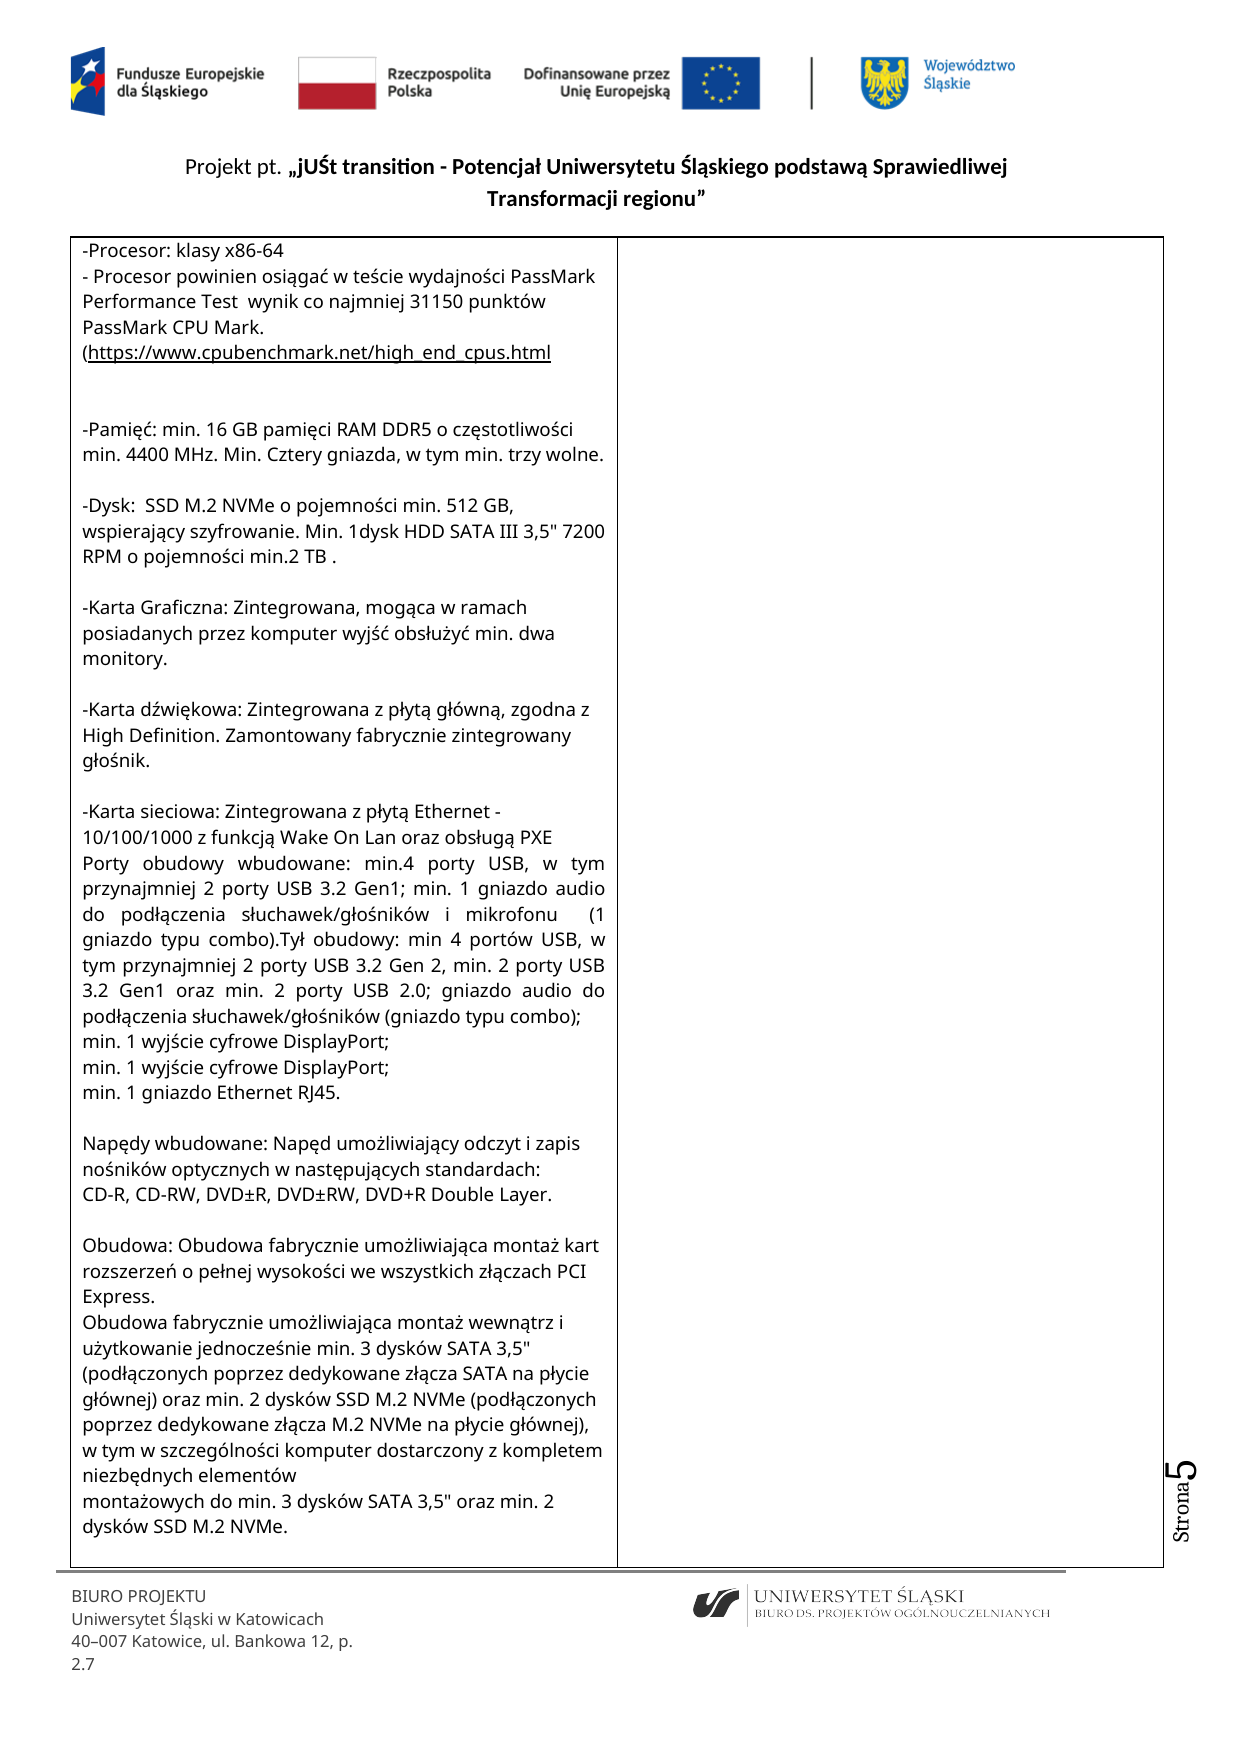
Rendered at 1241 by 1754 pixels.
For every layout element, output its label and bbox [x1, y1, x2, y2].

table_cell [71, 238, 617, 1567]
table_cell [618, 238, 1163, 1567]
picture [70, 47, 1015, 116]
